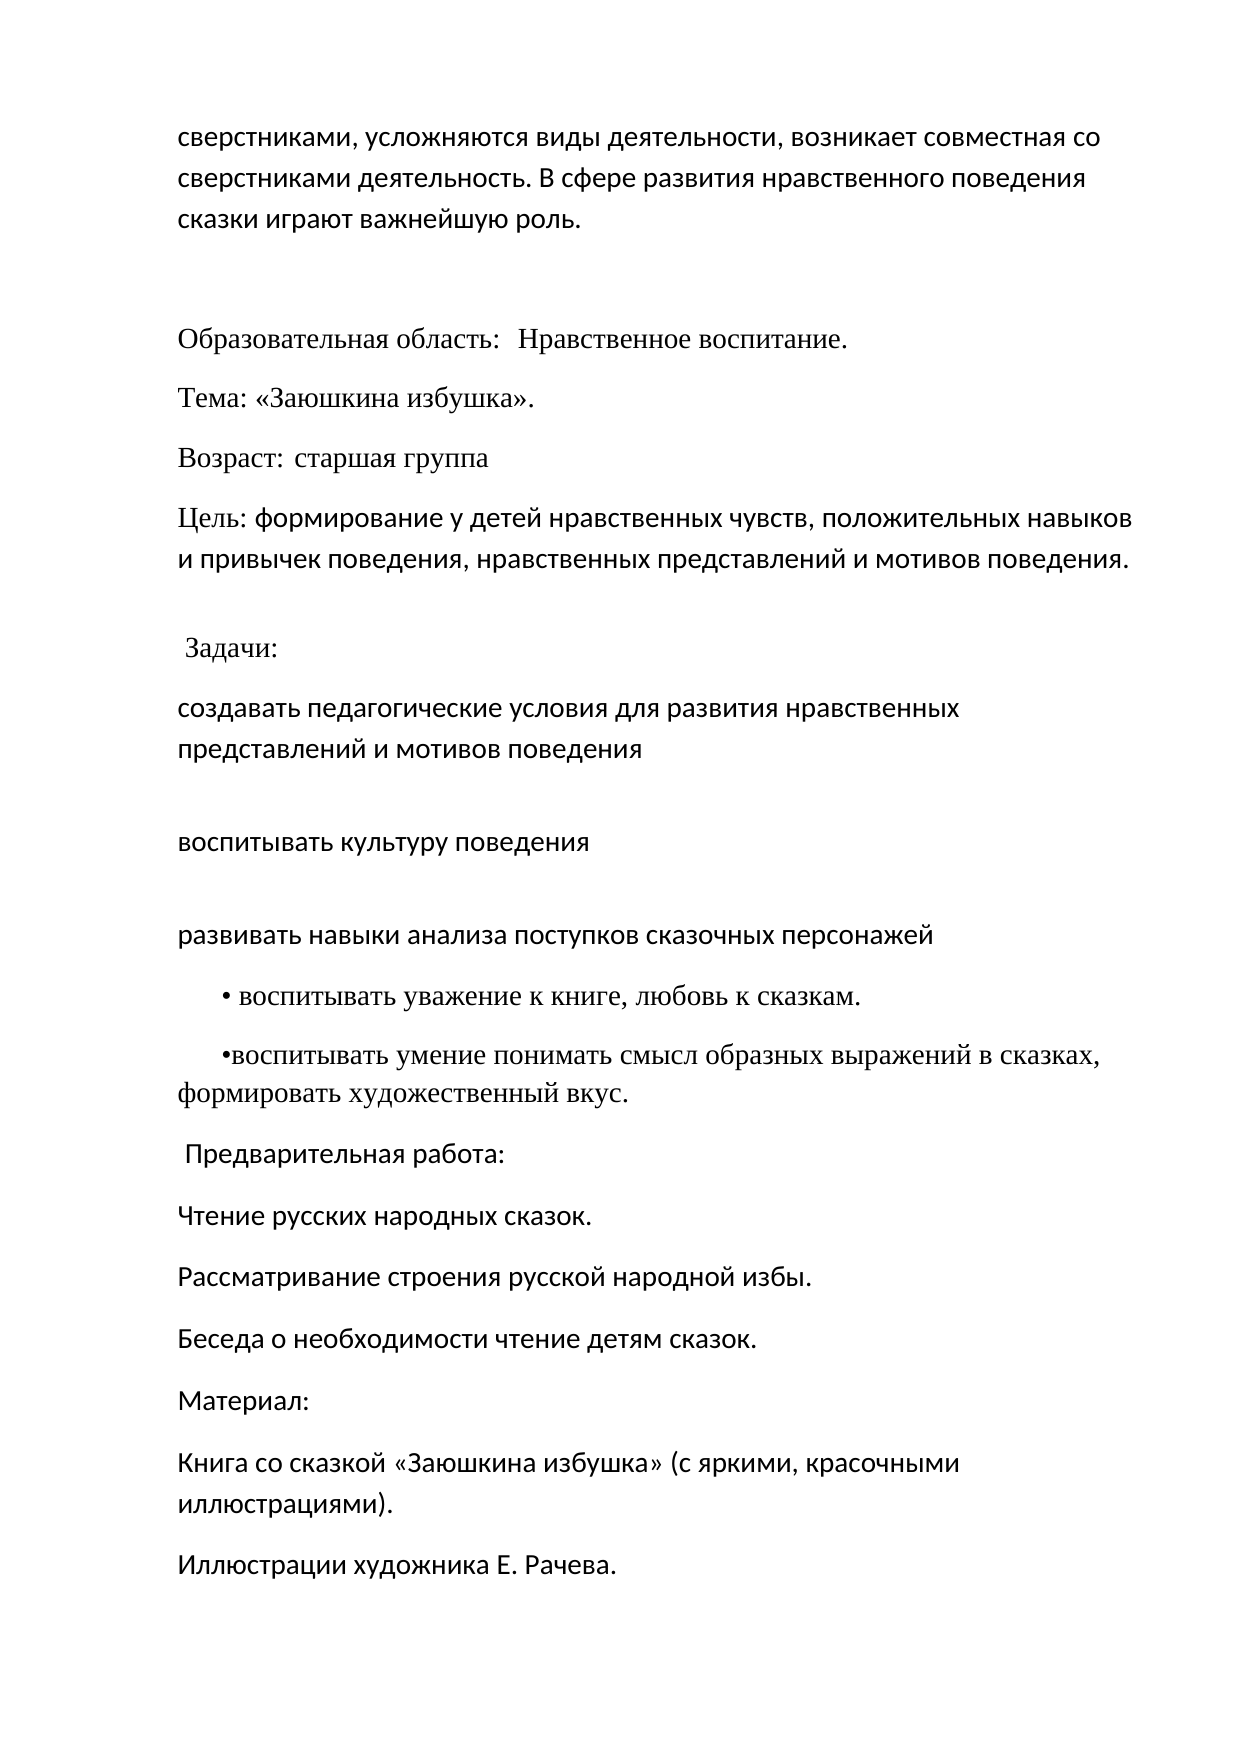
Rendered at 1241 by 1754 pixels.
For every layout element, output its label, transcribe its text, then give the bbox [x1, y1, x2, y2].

text Цель: формирование у детей нравственных чувств, положительных навыков и привычек поведения, нравственных представлений и мотивов поведения. [177, 499, 1152, 576]
text Возраст: старшая группа [177, 440, 1152, 473]
text Иллюстрации художника Е. Рачева. [177, 1546, 1152, 1582]
text Задачи: [177, 602, 1152, 663]
text Предварительная работа: [177, 1135, 1152, 1171]
text развивать навыки анализа поступков сказочных персонажей [177, 916, 1152, 951]
text • воспитывать уважение к книге, любовь к сказкам. [177, 978, 1152, 1011]
text Книга со сказкой «Заюшкина избушка» (с яркими, красочными иллюстрациями). [177, 1444, 1152, 1520]
text Беседа о необходимости чтение детям сказок. [177, 1320, 1152, 1356]
text создавать педагогические условия для развития нравственных представлений и мотивов поведения [177, 689, 1152, 798]
text Материал: [177, 1382, 1152, 1418]
text воспитывать культуру поведения [177, 823, 1152, 891]
text Рассматривание строения русской народной избы. [177, 1258, 1152, 1294]
text Тема: «Заюшкина избушка». [177, 381, 1152, 414]
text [177, 118, 1152, 236]
text Образовательная область: Нравственное воспитание. [177, 321, 1152, 355]
text •воспитывать умение понимать смысл образных выражений в сказках, формировать художественный вкус. [177, 1037, 1152, 1109]
text Чтение русских народных сказок. [177, 1197, 1152, 1232]
